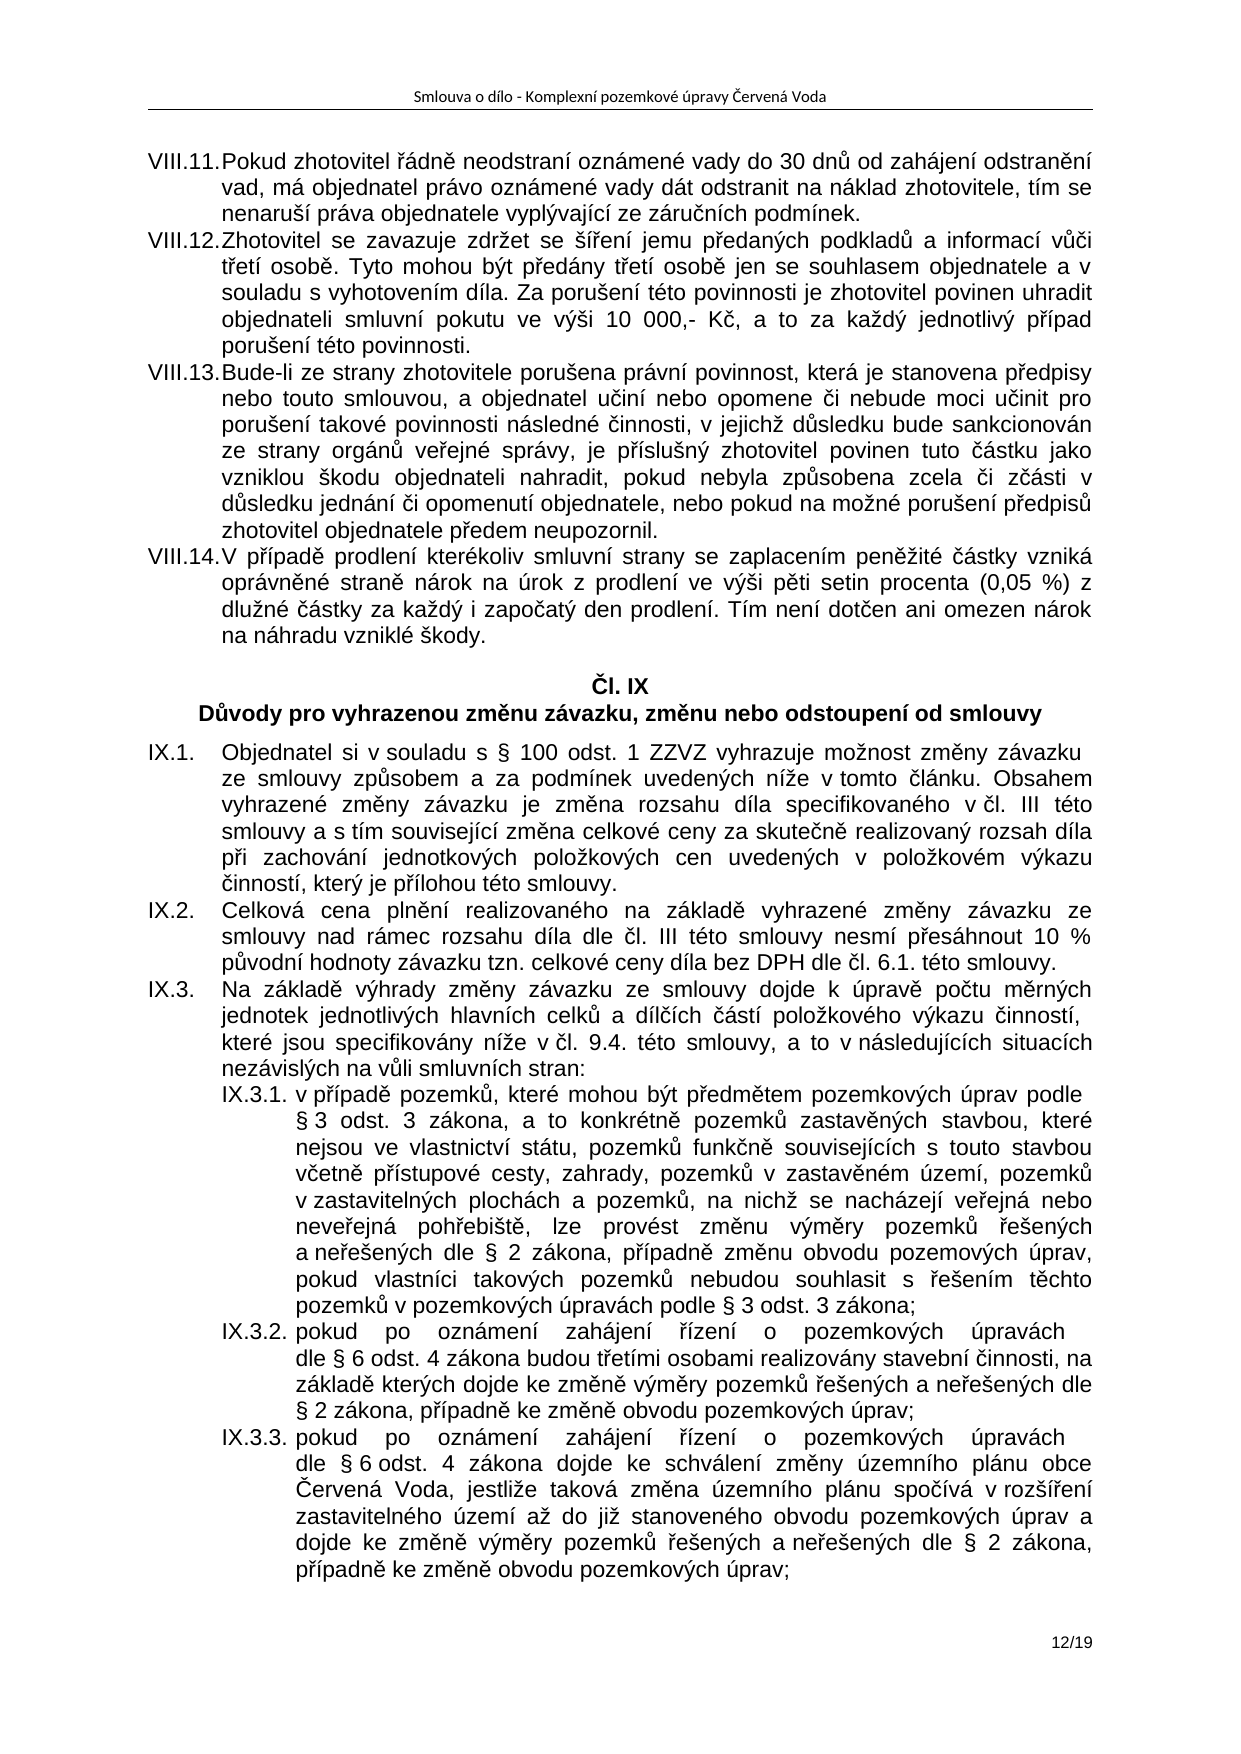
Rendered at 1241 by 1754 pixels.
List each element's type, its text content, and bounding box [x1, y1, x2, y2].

list Bude-li ze strany zhotovitele porušena právní povinnost, která je stanovena předpisy nebo touto smlouvou, a objednatel učiní nebo opomene či nebude moci učinit pro porušení takové povinnosti následné činnosti, v jejichž důsledku bude sankcionován ze strany orgánů veřejné správy, je příslušný zhotovitel povinen tuto částku jako vzniklou škodu objednateli nahradit, pokud nebyla způsobena zcela či zčásti v důsledku jednání či opomenutí objednatele, nebo pokud na možné porušení předpisů zhotovitel objednatele předem neupozornil. [148, 358, 1093, 543]
list Zhotovitel se zavazuje zdržet se šíření jemu předaných podkladů a informací vůči třetí osobě. Tyto mohou být předány třetí osobě jen se souhlasem objednatele a v souladu s vyhotovením díla. Za porušení této povinnosti je zhotovitel povinen uhradit objednateli smluvní pokutu ve výši 10 000,- Kč, a to za každý jednotlivý případ porušení této povinnosti. [148, 227, 1093, 358]
list Na základě výhrady změny závazku ze smlouvy dojde k úpravě počtu měrných jednotek jednotlivých hlavních celků a dílčích částí položkového výkazu činností, které jsou specifikovány níže v čl. 9.4. této smlouvy, a to v následujících situacích nezávislých na vůli smluvních stran: [148, 976, 1093, 1081]
text pokud po oznámení zahájení řízení o pozemkových úpravách dle § 6 odst. 4 zákona dojde ke schválení změny územního plánu obce Červená Voda, jestliže taková změna územního plánu spočívá v rozšíření zastavitelného území až do již stanoveného obvodu pozemkových úprav a dojde ke změně výměry pozemků řešených a neřešených dle § 2 zákona, případně ke změně obvodu pozemkových úprav; [221, 1424, 1093, 1582]
list Pokud zhotovitel řádně neodstraní oznámené vady do 30 dnů od zahájení odstranění vad, má objednatel právo oznámené vady dát odstranit na náklad zhotovitele, tím se nenaruší práva objednatele vyplývající ze záručních podmínek. [148, 148, 1093, 227]
subtitle Čl. IX Důvody pro vyhrazenou změnu závazku, změnu nebo odstoupení od smlouvy [148, 673, 1093, 726]
text pokud po oznámení zahájení řízení o pozemkových úpravách dle § 6 odst. 4 zákona budou třetími osobami realizovány stavební činnosti, na základě kterých dojde ke změně výměry pozemků řešených a neřešených dle § 2 zákona, případně ke změně obvodu pozemkových úprav; [221, 1318, 1093, 1424]
list Celková cena plnění realizovaného na základě vyhrazené změny závazku ze smlouvy nad rámec rozsahu díla dle čl. III této smlouvy nesmí přesáhnout 10 % původní hodnoty závazku tzn. celkové ceny díla bez DPH dle čl. 6.1. této smlouvy. [148, 897, 1093, 976]
text v případě pozemků, které mohou být předmětem pozemkových úprav podle § 3 odst. 3 zákona, a to konkrétně pozemků zastavěných stavbou, které nejsou ve vlastnictví státu, pozemků funkčně souvisejících s touto stavbou včetně přístupové cesty, zahrady, pozemků v zastavěném území, pozemků v zastavitelných plochách a pozemků, na nichž se nacházejí veřejná nebo neveřejná pohřebiště, lze provést změnu výměry pozemků řešených a neřešených dle § 2 zákona, případně změnu obvodu pozemových úprav, pokud vlastníci takových pozemků nebudou souhlasit s řešením těchto pozemků v pozemkových úpravách podle § 3 odst. 3 zákona; [221, 1081, 1093, 1318]
list V případě prodlení kterékoliv smluvní strany se zaplacením peněžité částky vzniká oprávněné straně nárok na úrok z prodlení ve výši pěti setin procenta (0,05 %) z dlužné částky za každý i započatý den prodlení. Tím není dotčen ani omezen nárok na náhradu vzniklé škody. [148, 543, 1093, 648]
list Objednatel si v souladu s § 100 odst. 1 ZZVZ vyhrazuje možnost změny závazku ze smlouvy způsobem a za podmínek uvedených níže v tomto článku. Obsahem vyhrazené změny závazku je změna rozsahu díla specifikovaného v čl. III této smlouvy a s tím související změna celkové ceny za skutečně realizovaný rozsah díla při zachování jednotkových položkových cen uvedených v položkovém výkazu činností, který je přílohou této smlouvy. [148, 738, 1093, 897]
